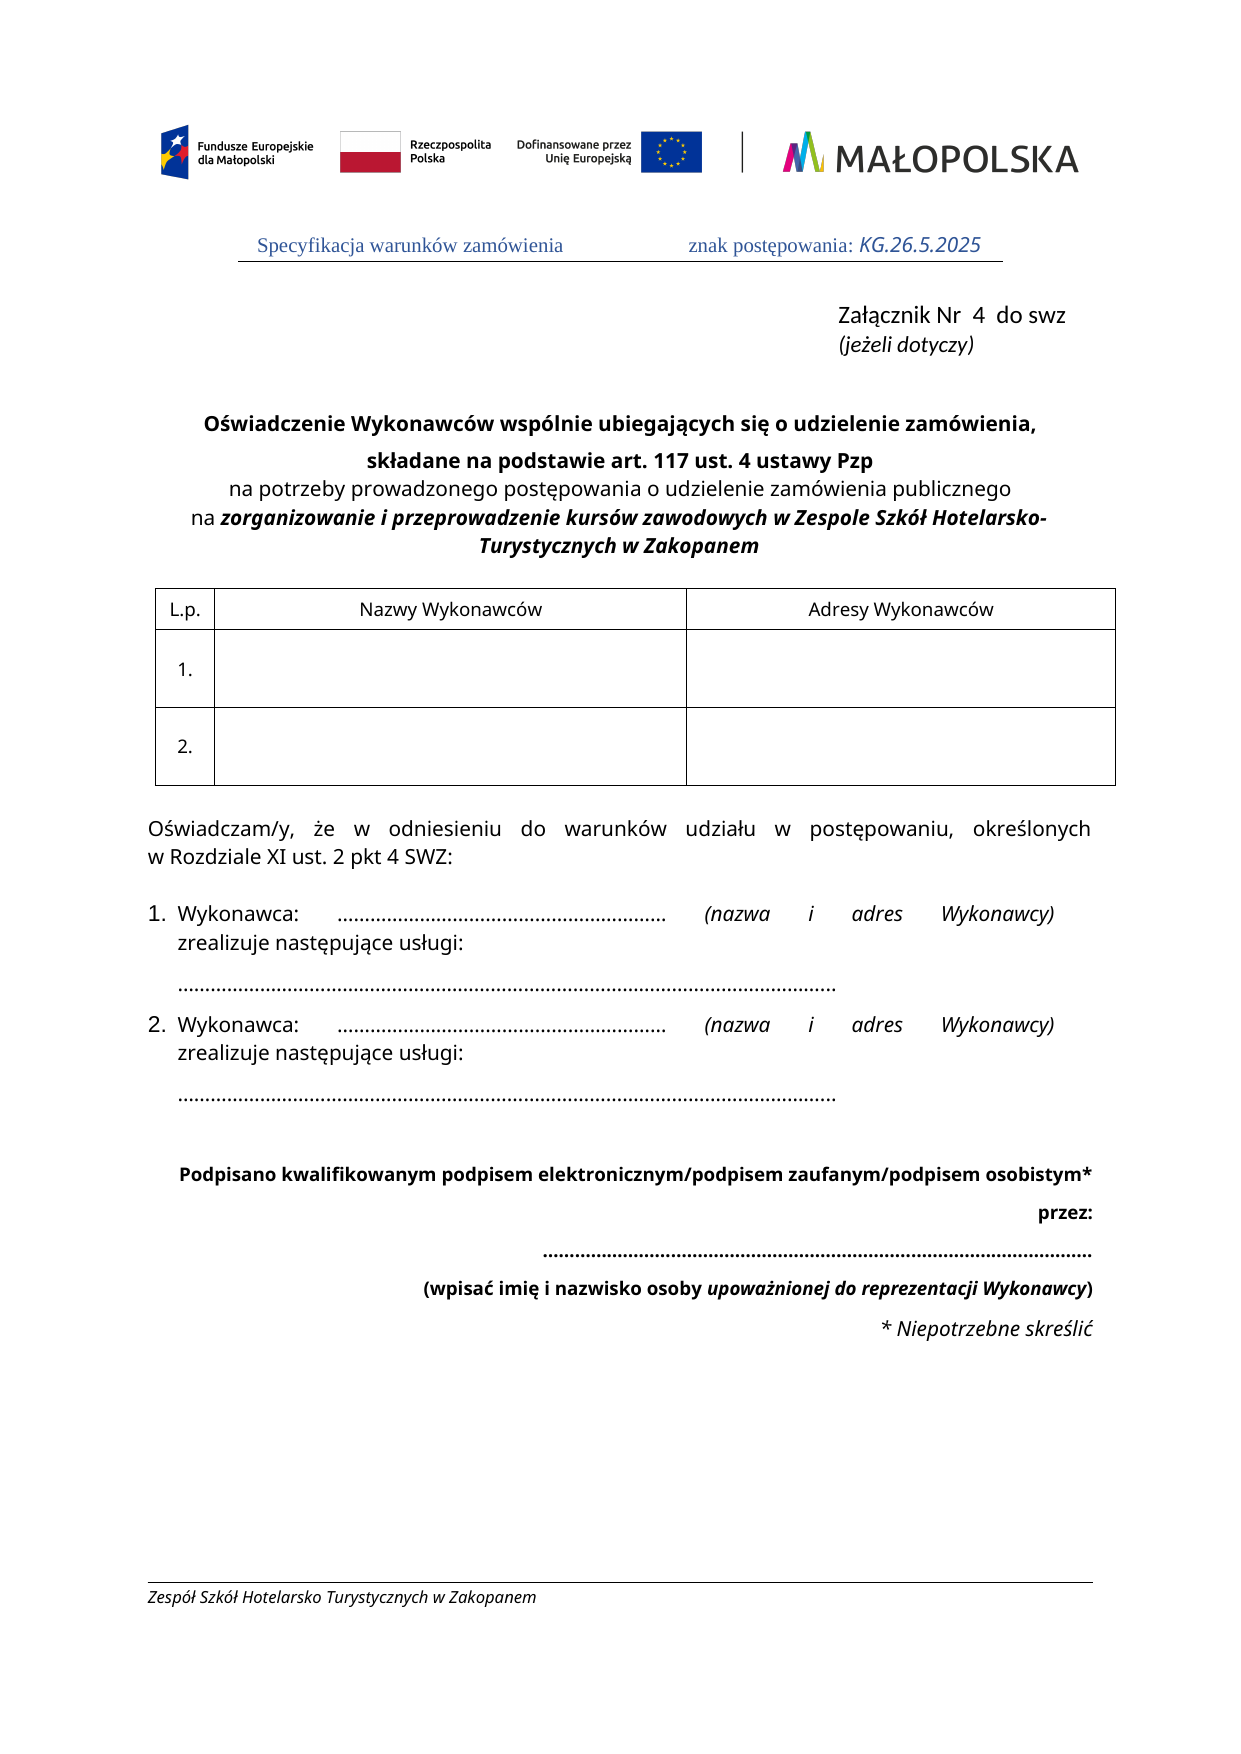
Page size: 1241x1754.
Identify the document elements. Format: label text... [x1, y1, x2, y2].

table_cell 1. [156, 630, 214, 707]
text Oświadczam/y, że w odniesieniu do warunków udziału w postępowaniu, określonych w Rozdziale XI ust. 2 pkt 4 SWZ: [148, 814, 1093, 871]
table_cell [687, 708, 1115, 784]
text * Niepotrzebne skreślić [148, 1314, 1093, 1342]
text (wpisać imię i nazwisko osoby upoważnionej do reprezentacji Wykonawcy) [148, 1276, 1093, 1301]
text ………………………………………………………………………………………………………... [177, 969, 1093, 997]
picture [148, 111, 1093, 193]
text składane na podstawie art. 117 ust. 4 ustawy Pzp [148, 446, 1093, 474]
list Wykonawca: …………………………………………………… (nazwa i adres Wykonawcy) zrealizuje następujące usługi: [148, 1010, 1093, 1067]
text na potrzeby prowadzonego postępowania o udzielenie zamówienia publicznego [148, 474, 1093, 503]
text Załącznik Nr 4 do swz (jeżeli dotyczy) [838, 299, 1093, 358]
table_header L.p. [156, 589, 214, 629]
table_cell [687, 630, 1115, 707]
text Podpisano kwalifikowanym podpisem elektronicznym/podpisem zaufanym/podpisem osobistym* przez: [148, 1161, 1093, 1225]
table_header Nazwy Wykonawców [215, 589, 686, 629]
text …………………………………………………………………………………………. [148, 1237, 1093, 1263]
text ………………………………………………………………………………………………………... [177, 1079, 1093, 1107]
table_header Adresy Wykonawców [687, 589, 1115, 629]
list Wykonawca: …………………………………………………… (nazwa i adres Wykonawcy) zrealizuje następujące usługi: [148, 899, 1093, 956]
table_cell [215, 708, 686, 784]
table_cell 2. [156, 708, 214, 784]
table_cell [215, 630, 686, 707]
subtitle Oświadczenie Wykonawców wspólnie ubiegających się o udzielenie zamówienia, [148, 409, 1093, 437]
text na zorganizowanie i przeprowadzenie kursów zawodowych w Zespole Szkół Hotelarsko-Turystycznych w Zakopanem [148, 503, 1093, 559]
